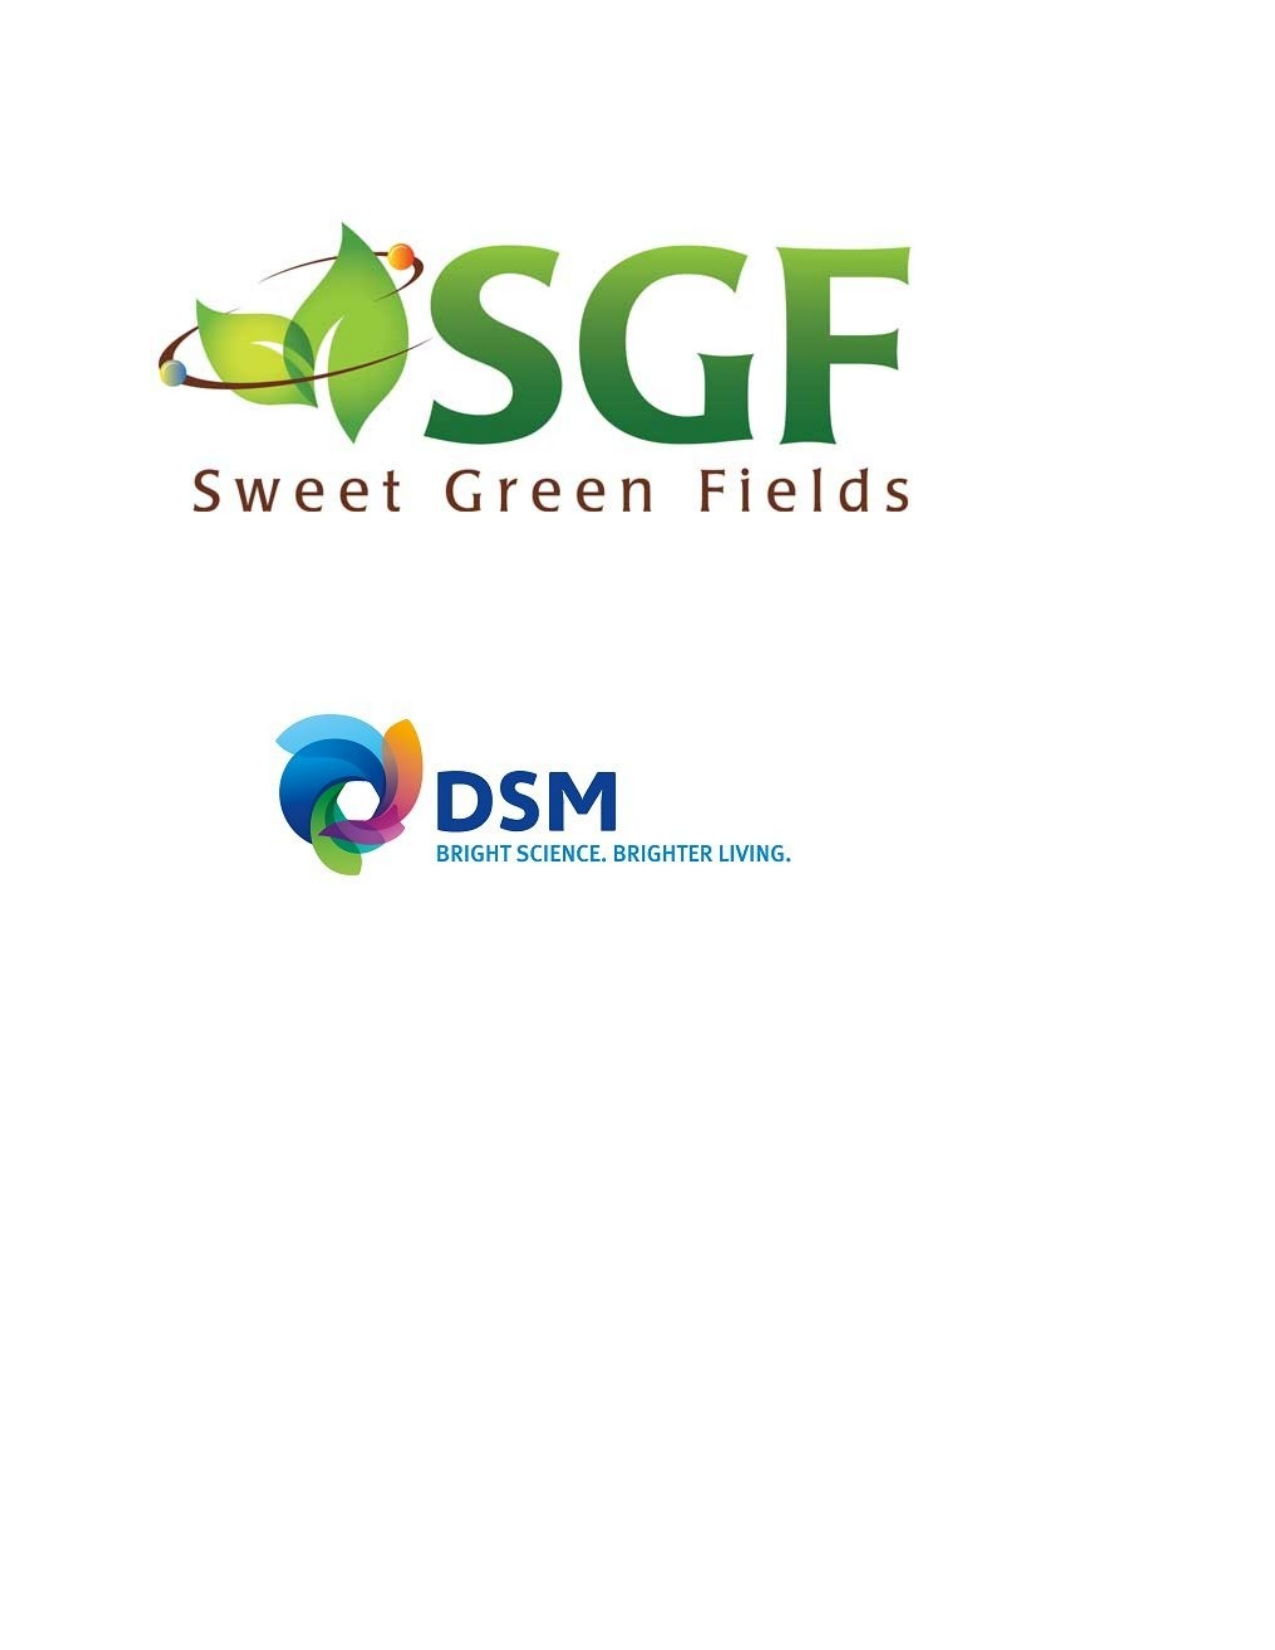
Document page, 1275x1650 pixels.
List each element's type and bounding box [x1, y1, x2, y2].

picture [150, 582, 915, 1014]
picture [150, 150, 923, 581]
